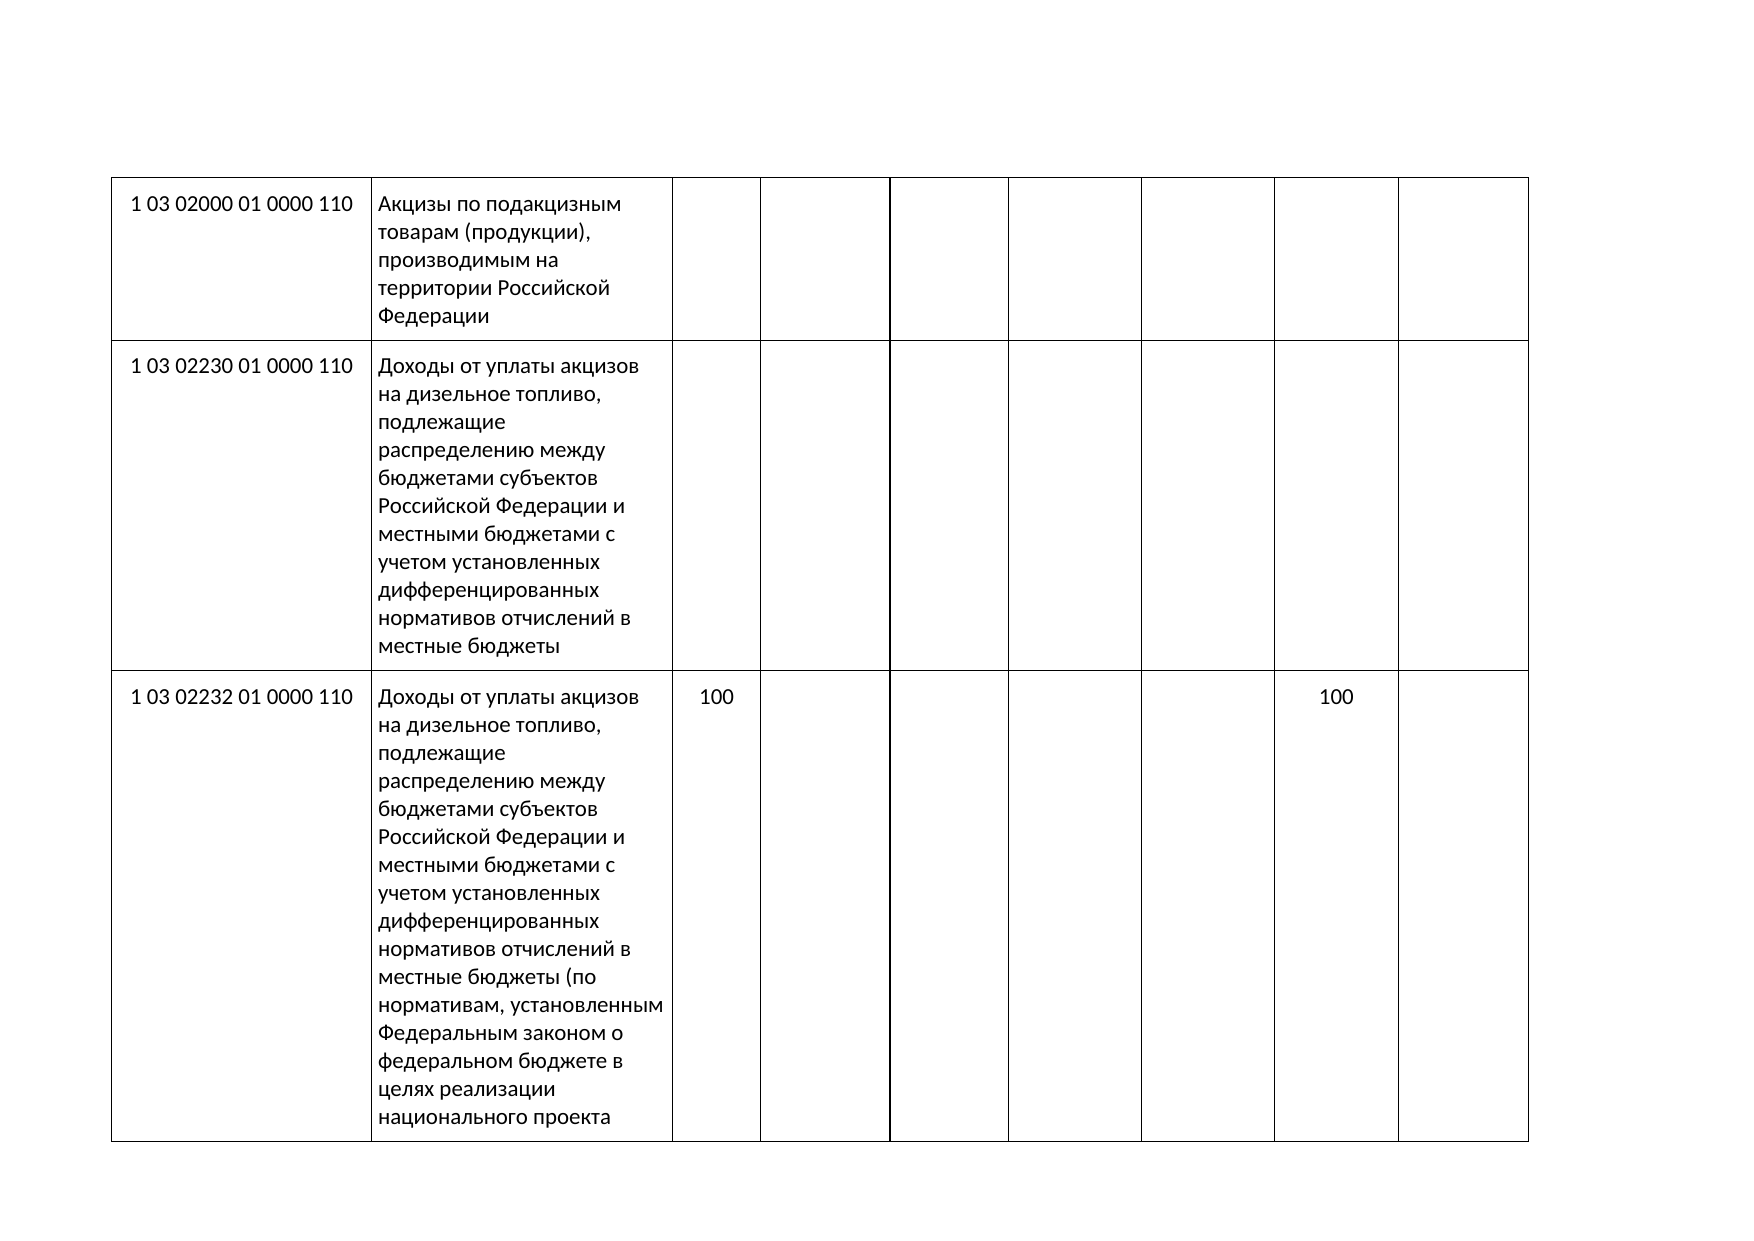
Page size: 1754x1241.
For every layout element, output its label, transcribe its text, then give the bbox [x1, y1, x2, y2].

table_cell [891, 671, 1008, 1141]
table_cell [372, 671, 672, 1141]
table_cell [761, 671, 889, 1141]
table_cell [1009, 341, 1141, 670]
table_cell [1009, 178, 1141, 339]
table_cell [761, 178, 889, 339]
table_cell [891, 341, 1008, 670]
table_cell [1142, 178, 1274, 339]
table_cell [1399, 341, 1528, 670]
table_cell [673, 178, 760, 339]
table_cell [1275, 178, 1398, 339]
table_cell [1142, 341, 1274, 670]
table_cell 100 [673, 671, 760, 1141]
table_cell [1275, 341, 1398, 670]
table_cell 1 03 02000 01 0000 110 [112, 178, 371, 339]
table_cell [673, 341, 760, 670]
table_cell [761, 341, 889, 670]
table_cell [1399, 671, 1528, 1141]
table_cell Доходы от уплаты акцизов на дизельное топливо, подлежащие распределению между бюджетами субъектов Российской Федерации и местными бюджетами с учетом установленных дифференцированных нормативов отчислений в местные бюджеты [372, 341, 672, 670]
table_cell [1009, 671, 1141, 1141]
table_cell 1 03 02230 01 0000 110 [112, 341, 371, 670]
table_cell [1399, 178, 1528, 339]
table_cell [891, 178, 1008, 339]
table_cell [1142, 671, 1274, 1141]
table_cell Акцизы по подакцизным товарам (продукции), производимым на территории Российской Федерации [372, 178, 672, 339]
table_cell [112, 671, 371, 1141]
table_cell 100 [1275, 671, 1398, 1141]
